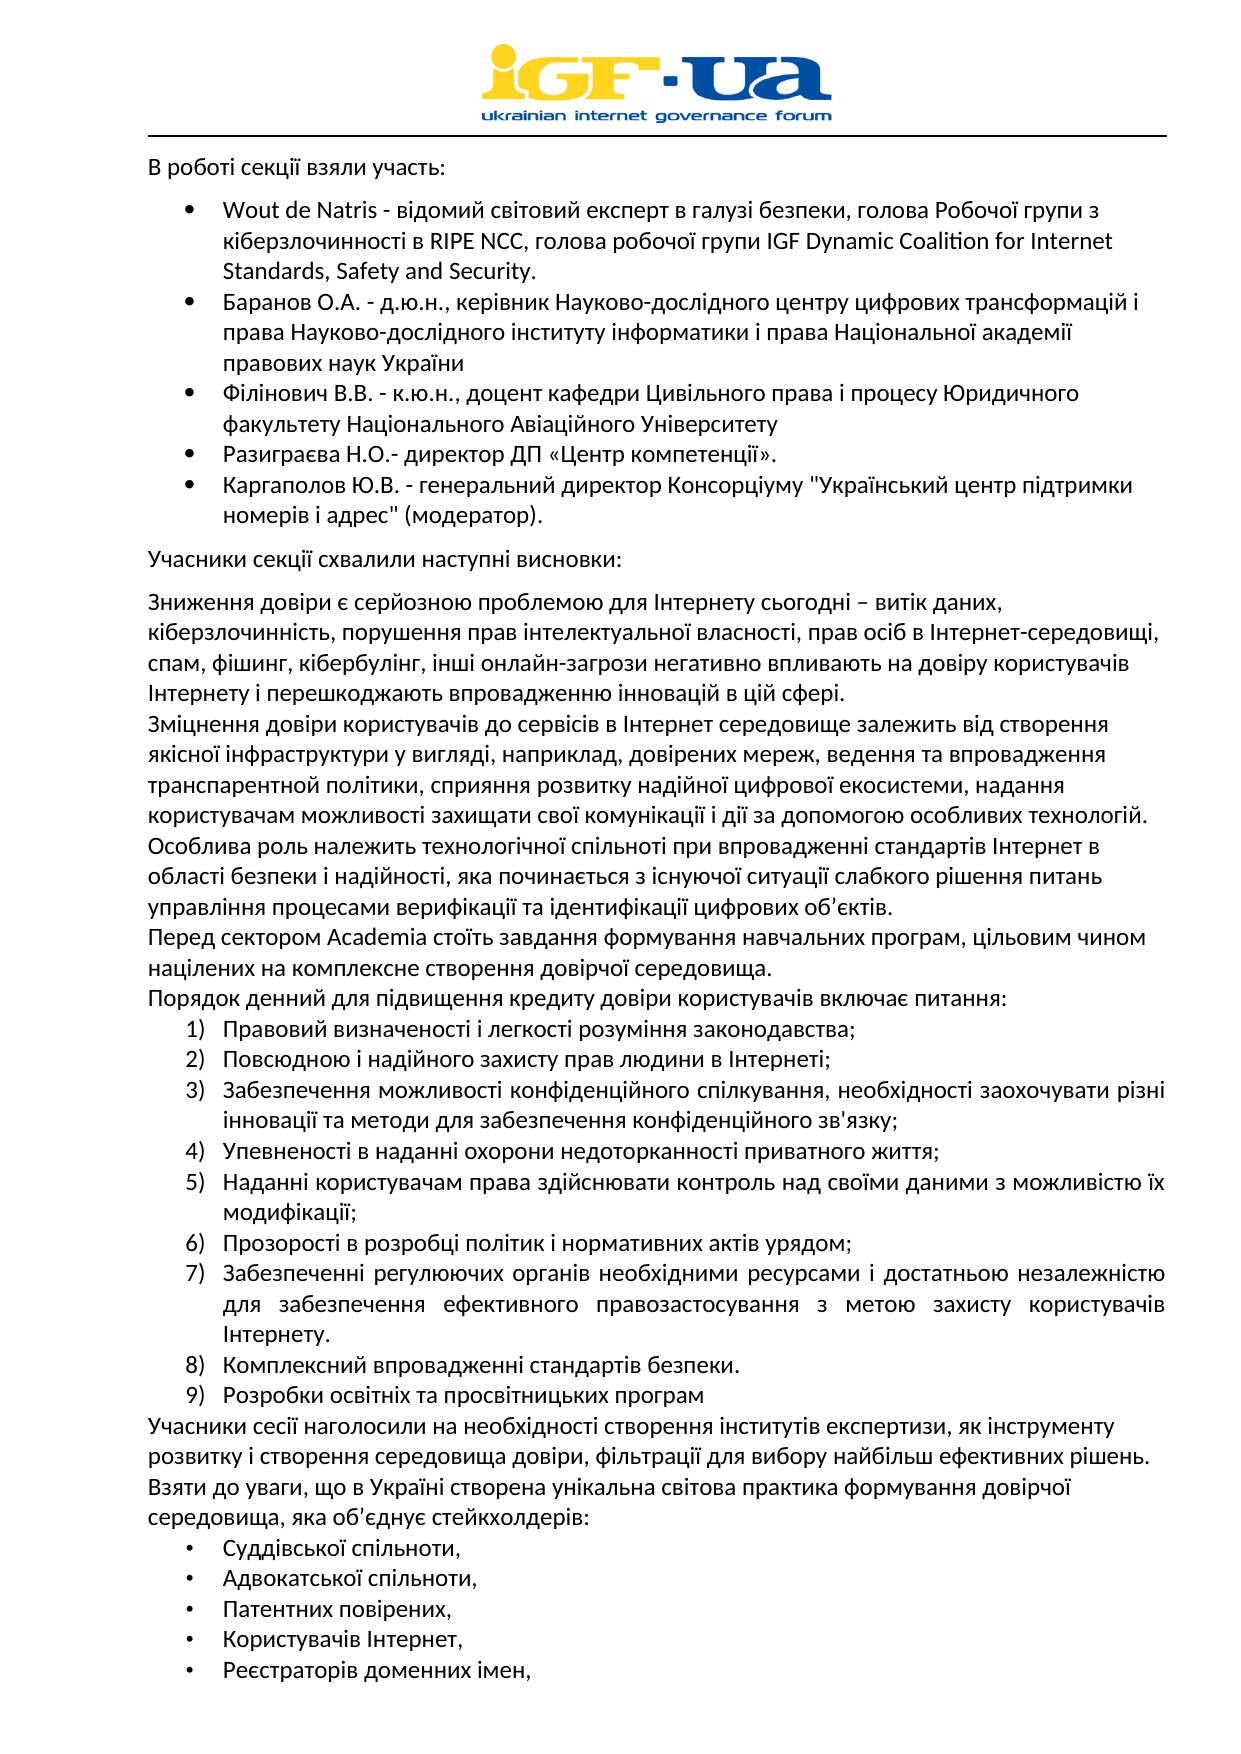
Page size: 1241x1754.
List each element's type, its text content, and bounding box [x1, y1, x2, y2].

list Розробки освітніх та просвітницьких програм [185, 1379, 1167, 1410]
list Забезпеченні регулюючих органів необхідними ресурсами і достатньою незалежністю для забезпечення ефективного правозастосування з метою захисту користувачів Інтернету. [185, 1257, 1167, 1349]
text Учасники сесії наголосили на необхідності створення інститутів експертизи, як інструменту розвитку і створення середовища довіри, фільтрації для вибору найбільш ефективних рішень. [148, 1410, 1167, 1471]
text Зміцнення довіри користувачів до сервісів в Інтернет середовище залежить від створення якісної інфраструктури у вигляді, наприклад, довірених мереж, ведення та впровадження транспарентной політики, сприяння розвитку надійної цифрової екосистеми, надання користувачам можливості захищати свої комунікації і дії за допомогою особливих технологій. [148, 708, 1167, 830]
list Забезпечення можливості конфіденційного спілкування, необхідності заохочувати різні інновації та методи для забезпечення конфіденційного зв'язку; [185, 1074, 1167, 1135]
text Особлива роль належить технологічної спільноті при впровадженні стандартів Інтернет в області безпеки і надійності, яка починається з існуючої ситуації слабкого рішення питань управління процесами верифікації та ідентифікації цифрових обʼєктів. [148, 830, 1167, 921]
list Прозорості в розробці політик і нормативних актів урядом; [185, 1227, 1167, 1257]
list Користувачів Інтернет, [185, 1623, 1167, 1654]
text Порядок денний для підвищення кредиту довіри користувачів включає питання: [148, 982, 1167, 1013]
text В роботі секції взяли участь: [148, 151, 1167, 182]
text Взяти до уваги, що в Україні створена унікальна світова практика формування довірчої середовища, яка обʼєднує стейкхолдерів: [148, 1471, 1167, 1532]
list Наданні користувачам права здійснювати контроль над своїми даними з можливістю їх модифікації; [185, 1166, 1167, 1227]
list Wout de Natris - відомий світовий експерт в галузі безпеки, голова Робочої групи з кіберзлочинності в RIPE NCC, голова робочої групи IGF Dynamic Coalition for Internet Standards, Safety and Security. [185, 194, 1167, 286]
text Зниження довіри є серйозною проблемою для Інтернету сьогодні – витік даних, кіберзлочинність, порушення прав інтелектуальної власності, прав осіб в Інтернет-середовищі, спам, фішинг, кібербулінг, інші онлайн-загрози негативно впливають на довіру користувачів Інтернету і перешкоджають впровадженню інновацій в цій сфері. [148, 586, 1167, 708]
list Баранов О.А. - д.ю.н., керівник Науково-дослідного центру цифрових трансформацій і права Науково-дослідного інституту інформатики і права Національної академії правових наук України [185, 286, 1167, 378]
text Учасники секції схвалили наступні висновки: [148, 543, 1167, 573]
list Суддівської спільноти, [185, 1532, 1167, 1562]
list Упевненості в наданні охорони недоторканності приватного життя; [185, 1135, 1167, 1166]
list Реєстраторів доменних імен, [185, 1654, 1167, 1684]
list Комплексний впровадженні стандартів безпеки. [185, 1349, 1167, 1379]
list Патентних повірених, [185, 1593, 1167, 1623]
list Адвокатської спільноти, [185, 1562, 1167, 1593]
text Перед сектором Academia стоїть завдання формування навчальних програм, цільовим чином націлених на комплексне створення довірчої середовища. [148, 921, 1167, 982]
list Разиграєва Н.О.- директор ДП «Центр компетенції». [185, 439, 1167, 469]
list Філінович В.В. - к.ю.н., доцент кафедри Цивільного права і процесу Юридичного факультету Національного Авіаційного Університету [185, 378, 1167, 439]
list Каргаполов Ю.В. - генеральний директор Консорціуму "Український центр підтримки номерів і адрес" (модератор). [185, 469, 1167, 530]
list Повсюдною і надійного захисту прав людини в Інтернеті; [185, 1043, 1167, 1074]
list Правовий визначеності і легкості розуміння законодавства; [185, 1013, 1167, 1043]
picture [477, 44, 838, 126]
